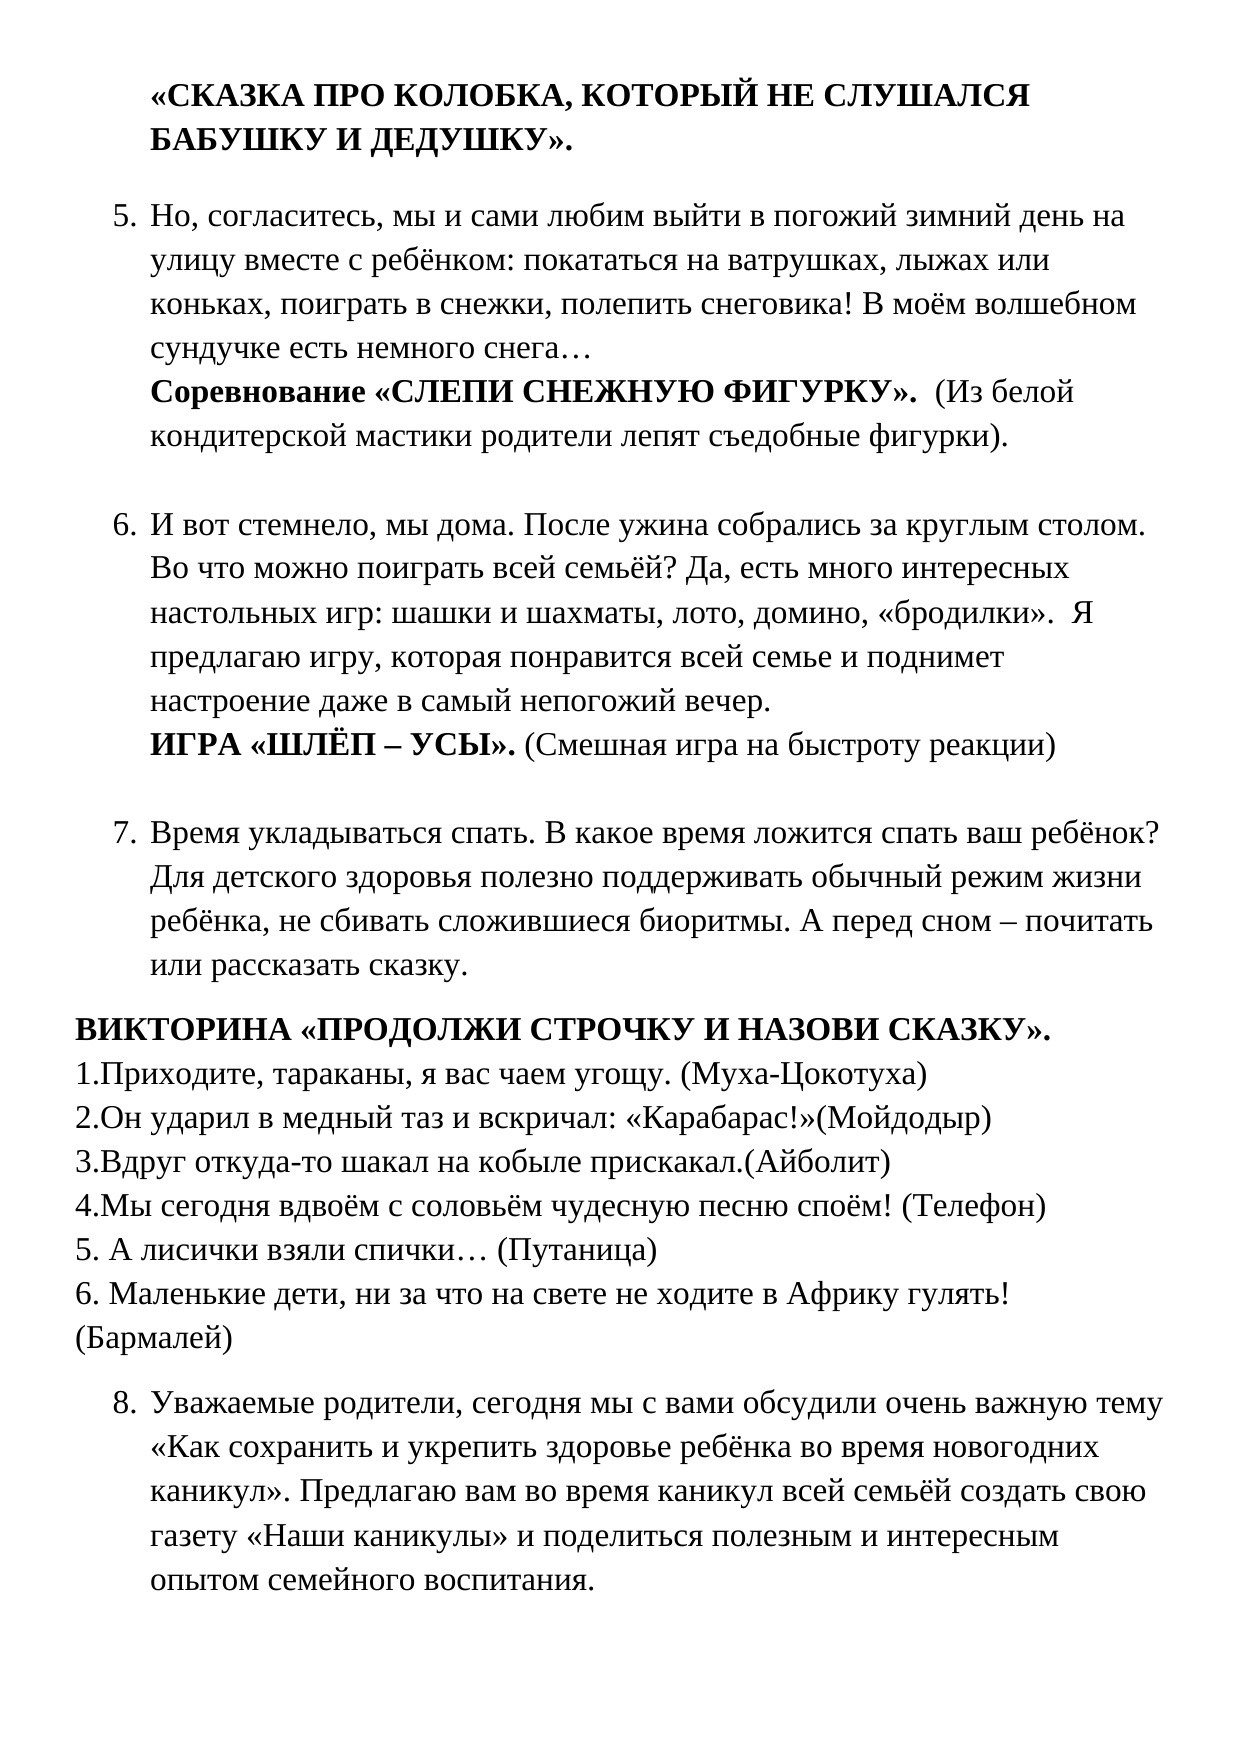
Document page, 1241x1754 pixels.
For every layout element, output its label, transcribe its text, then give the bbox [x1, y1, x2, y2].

list Но, согласитесь, мы и сами любим выйти в погожий зимний день на улицу вместе с ребёнком: покататься на ватрушках, лыжах или коньках, поиграть в снежки, полепить снеговика! В моём волшебном сундучке есть немного снега… [112, 195, 1165, 366]
list И вот стемнело, мы дома. После ужина собрались за круглым столом. Во что можно поиграть всей семьёй? Да, есть много интересных настольных игр: шашки и шахматы, лото, домино, «бродилки». Я предлагаю игру, которая понравится всей семье и поднимет настроение даже в самый непогожий вечер. [112, 504, 1165, 718]
text ВИКТОРИНА «ПРОДОЛЖИ СТРОЧКУ И НАЗОВИ СКАЗКУ». 1.Приходите, тараканы, я вас чаем угощу. (Муха-Цокотуха) 2.Он ударил в медный таз и вскричал: «Карабарас!»(Мойдодыр) 3.Вдруг откуда-то шакал на кобыле прискакал.(Айболит) 4.Мы сегодня вдвоём с соловьём чудесную песню споём! (Телефон) 5. А лисички взяли спички… (Путаница) 6. Маленькие дети, ни за что на свете не ходите в Африку гулять! (Бармалей) [75, 1009, 1165, 1356]
list Время укладываться спать. В какое время ложится спать ваш ребёнок? Для детского здоровья полезно поддерживать обычный режим жизни ребёнка, не сбивать сложившиеся биоритмы. А перед сном – почитать или рассказать сказку. [112, 812, 1165, 983]
list «СКАЗКА ПРО КОЛОБКА, КОТОРЫЙ НЕ СЛУШАЛСЯ БАБУШКУ И ДЕДУШКУ». [150, 75, 1165, 157]
list ИГРА «ШЛЁП – УСЫ». (Смешная игра на быстроту реакции) [150, 724, 1165, 762]
list Соревнование «СЛЕПИ СНЕЖНУЮ ФИГУРКУ». (Из белой кондитерской мастики родители лепят съедобные фигурки). [150, 372, 1165, 454]
list Уважаемые родители, сегодня мы с вами обсудили очень важную тему «Как сохранить и укрепить здоровье ребёнка во время новогодних каникул». Предлагаю вам во время каникул всей семьёй создать свою газету «Наши каникулы» и поделиться полезным и интересным опытом семейного воспитания. [112, 1383, 1165, 1597]
